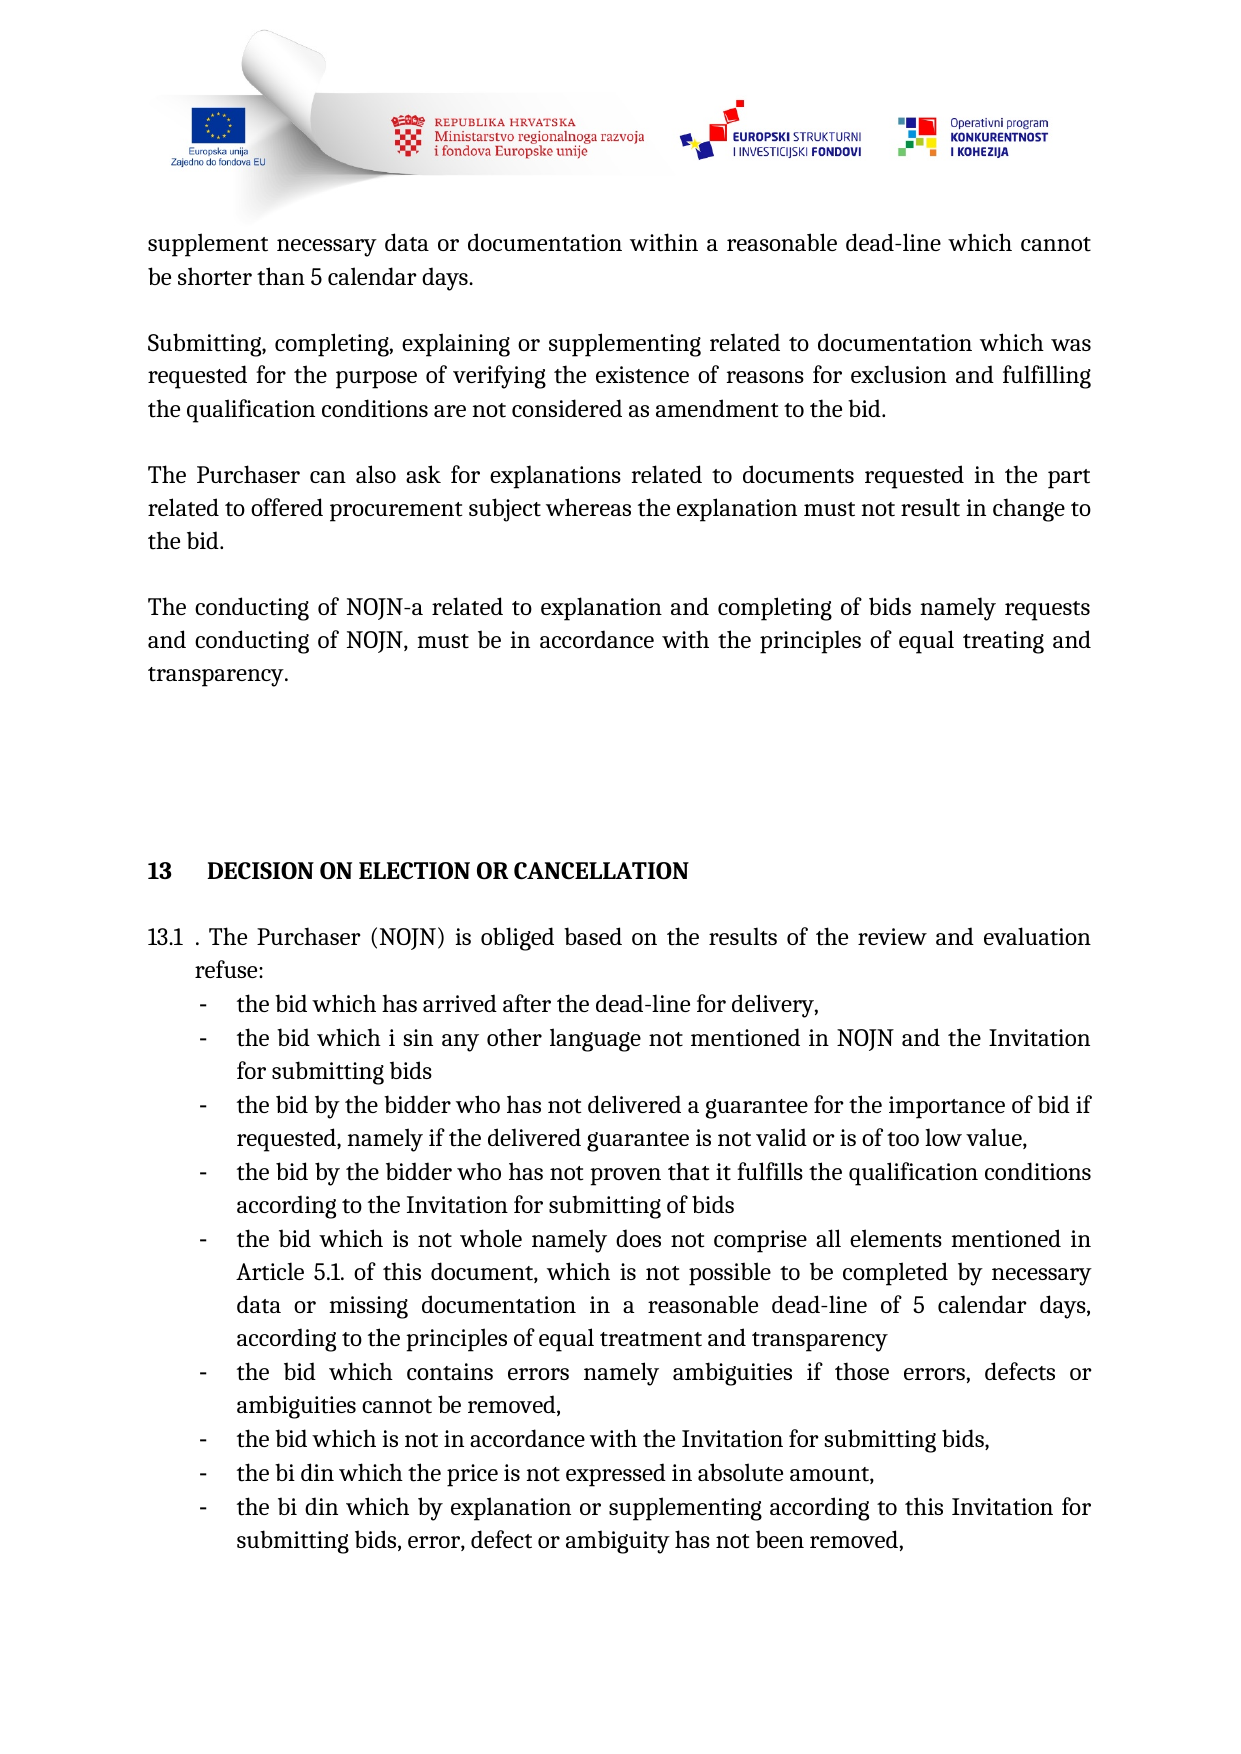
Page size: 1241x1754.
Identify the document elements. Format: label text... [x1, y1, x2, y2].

text Submitting, completing, explaining or supplementing related to documentation which was requested for the purpose of verifying the existence of reasons for exclusion and fulfilling the qualification conditions are not considered as amendment to the bid. [148, 328, 1092, 423]
text The conducting of NOJN-a related to explanation and completing of bids namely requests and conducting of NOJN, must be in accordance with the principles of equal treating and transparency. [148, 593, 1092, 687]
list the bi din which the price is not expressed in absolute amount, [199, 1458, 1092, 1488]
list the bi din which by explanation or supplementing according to this Invitation for submitting bids, error, defect or ambiguity has not been removed, [199, 1492, 1092, 1555]
list the bid which is not in accordance with the Invitation for submitting bids, [199, 1424, 1092, 1453]
list the bid which is not whole namely does not comprise all elements mentioned in Article 5.1. of this document, which is not possible to be completed by necessary data or missing documentation in a reasonable dead-line of 5 calendar days, according to the principles of equal treatment and transparency [199, 1224, 1092, 1353]
text The Purchaser can also ask for explanations related to documents requested in the part related to offered procurement subject whereas the explanation must not result in change to the bid. [148, 461, 1092, 555]
list the bid by the bidder who has not proven that it fulfills the qualification conditions according to the Invitation for submitting of bids [199, 1157, 1092, 1219]
list the bid which has arrived after the dead-line for delivery, [199, 989, 1092, 1018]
list DECISION ON ELECTION OR CANCELLATION [148, 857, 1092, 886]
picture [147, 29, 1093, 230]
list . The Purchaser (NOJN) is obliged based on the results of the review and evaluation refuse: [148, 923, 1092, 984]
list the bid which contains errors namely ambiguities if those errors, defects or ambiguities cannot be removed, [199, 1357, 1092, 1419]
list the bid by the bidder who has not delivered a guarantee for the importance of bid if requested, namely if the delivered guarantee is not valid or is of too low value, [199, 1090, 1092, 1153]
list the bid which i sin any other language not mentioned in NOJN and the Invitation for submitting bids [199, 1023, 1092, 1086]
